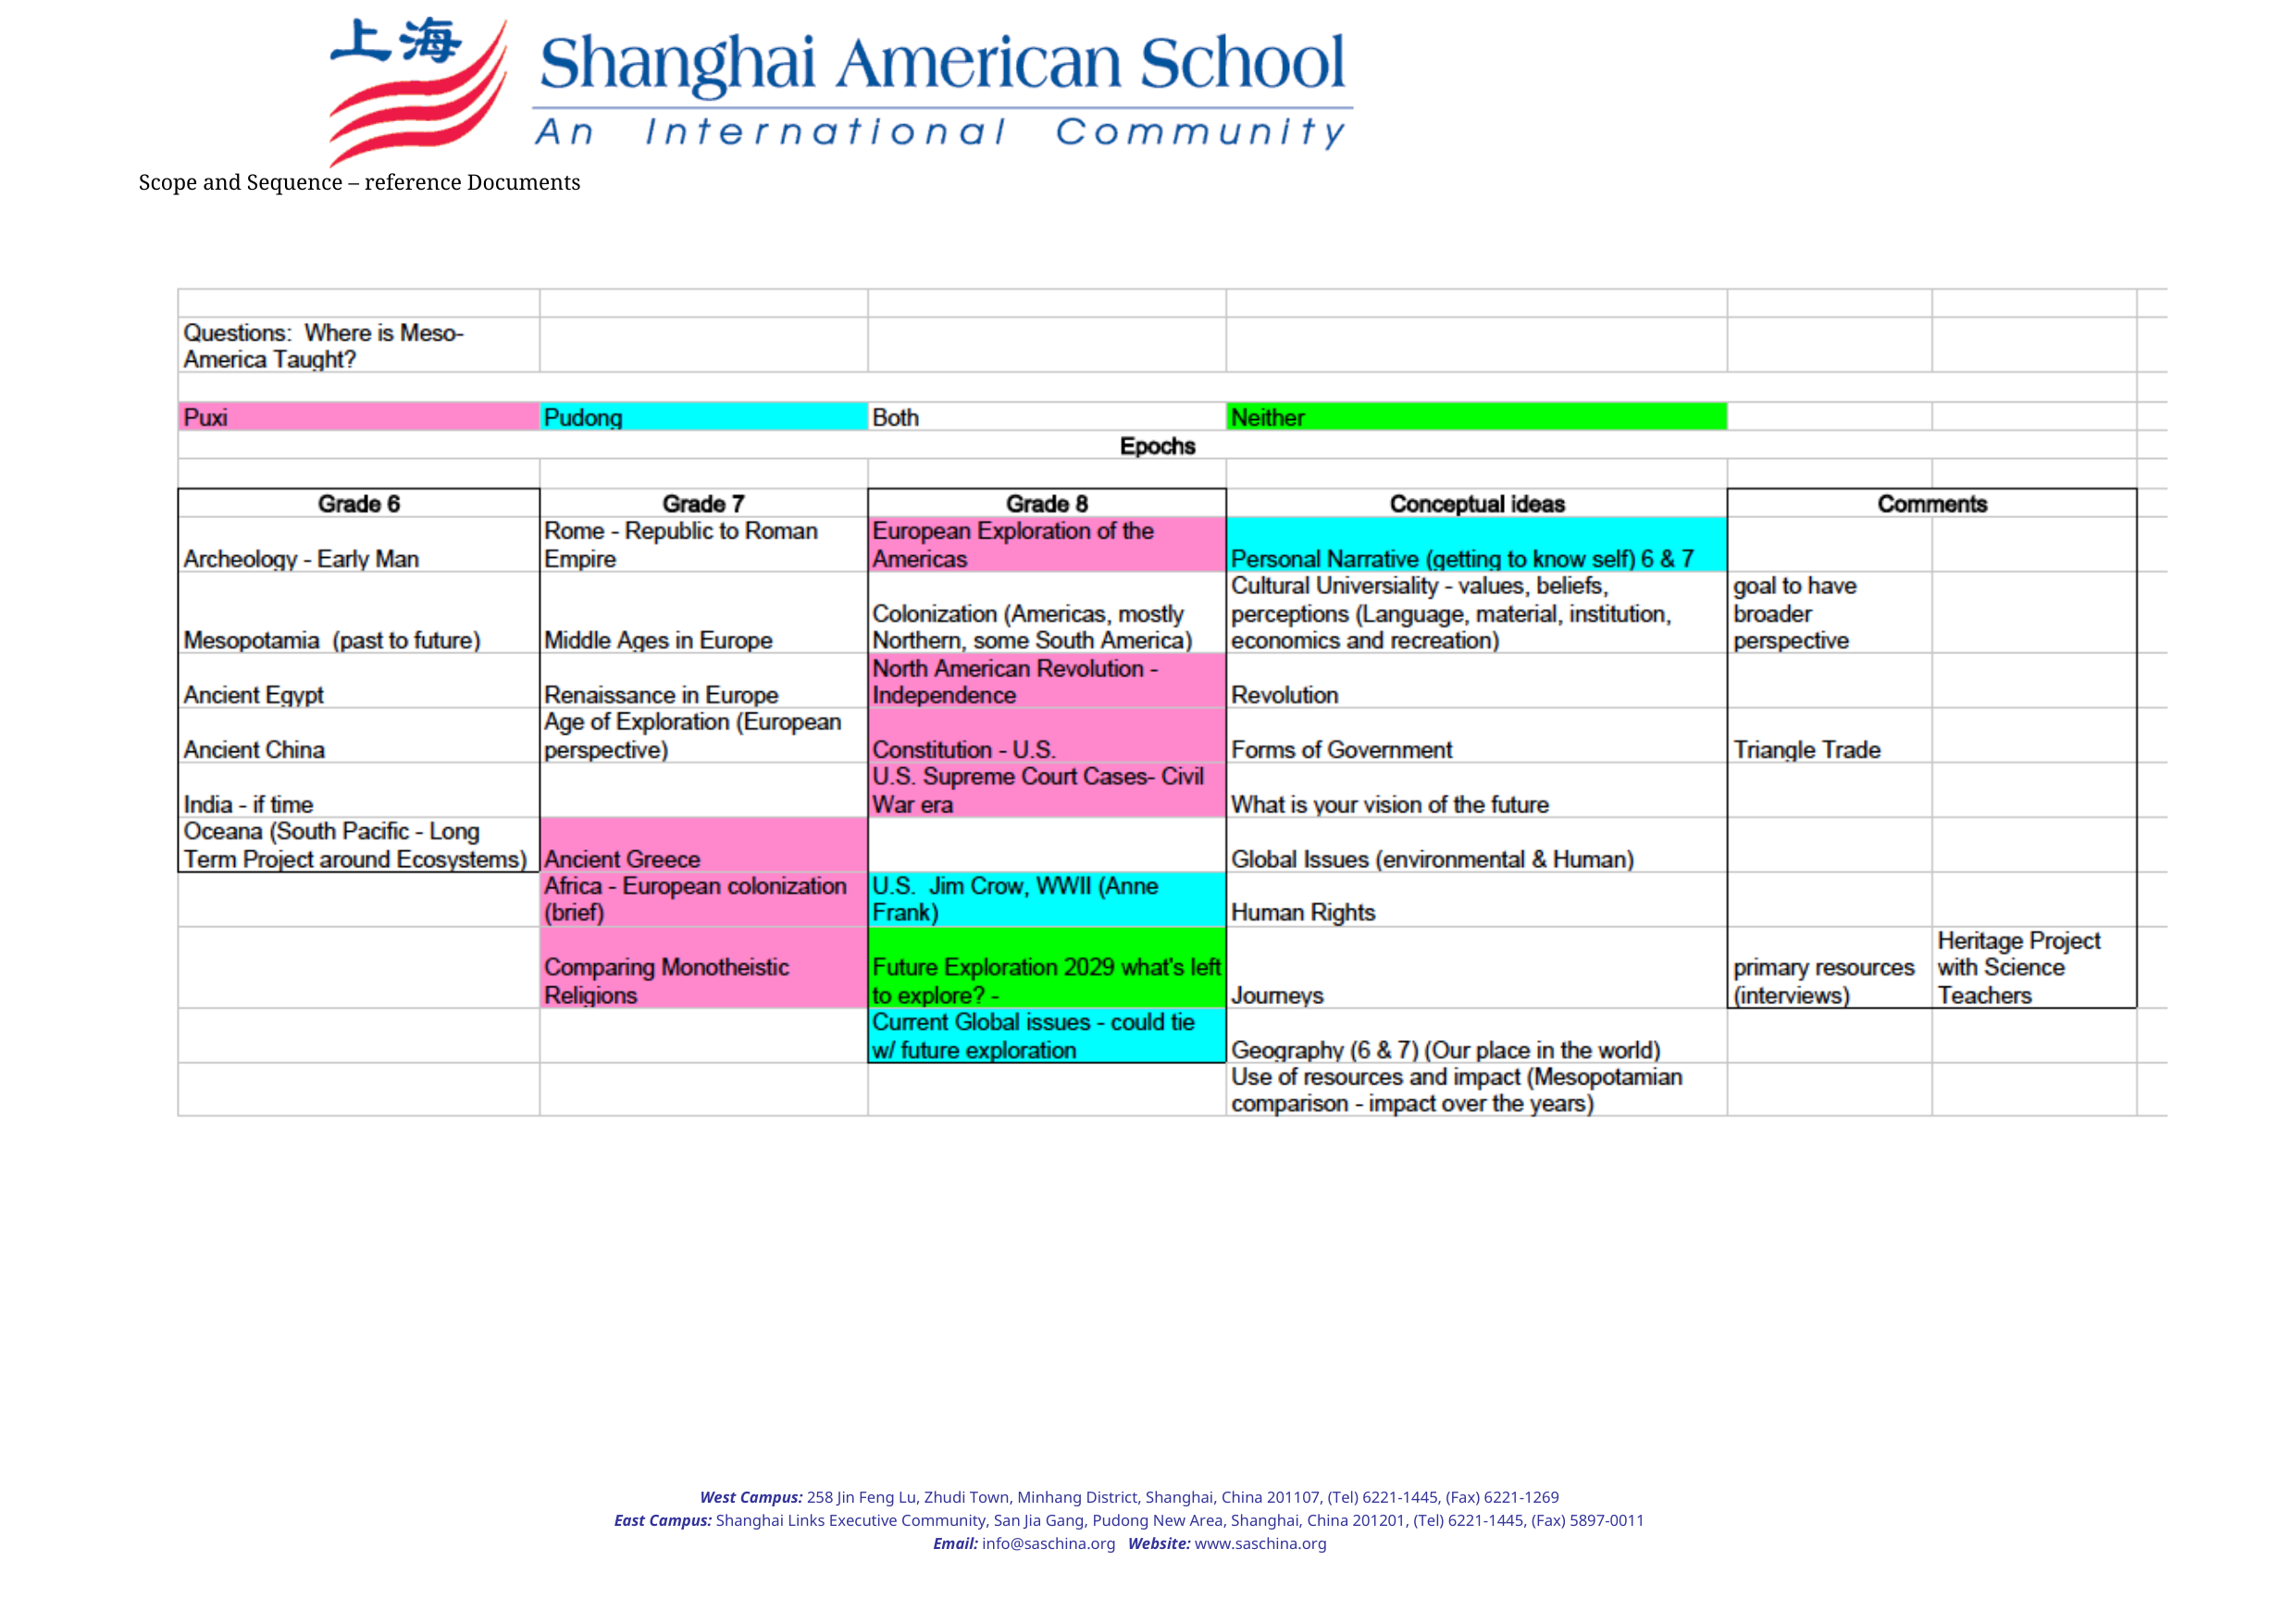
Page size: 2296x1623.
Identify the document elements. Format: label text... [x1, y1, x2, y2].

picture [329, 17, 1354, 167]
text Scope and Sequence – reference Documents [139, 167, 2156, 196]
picture [139, 225, 2168, 1161]
